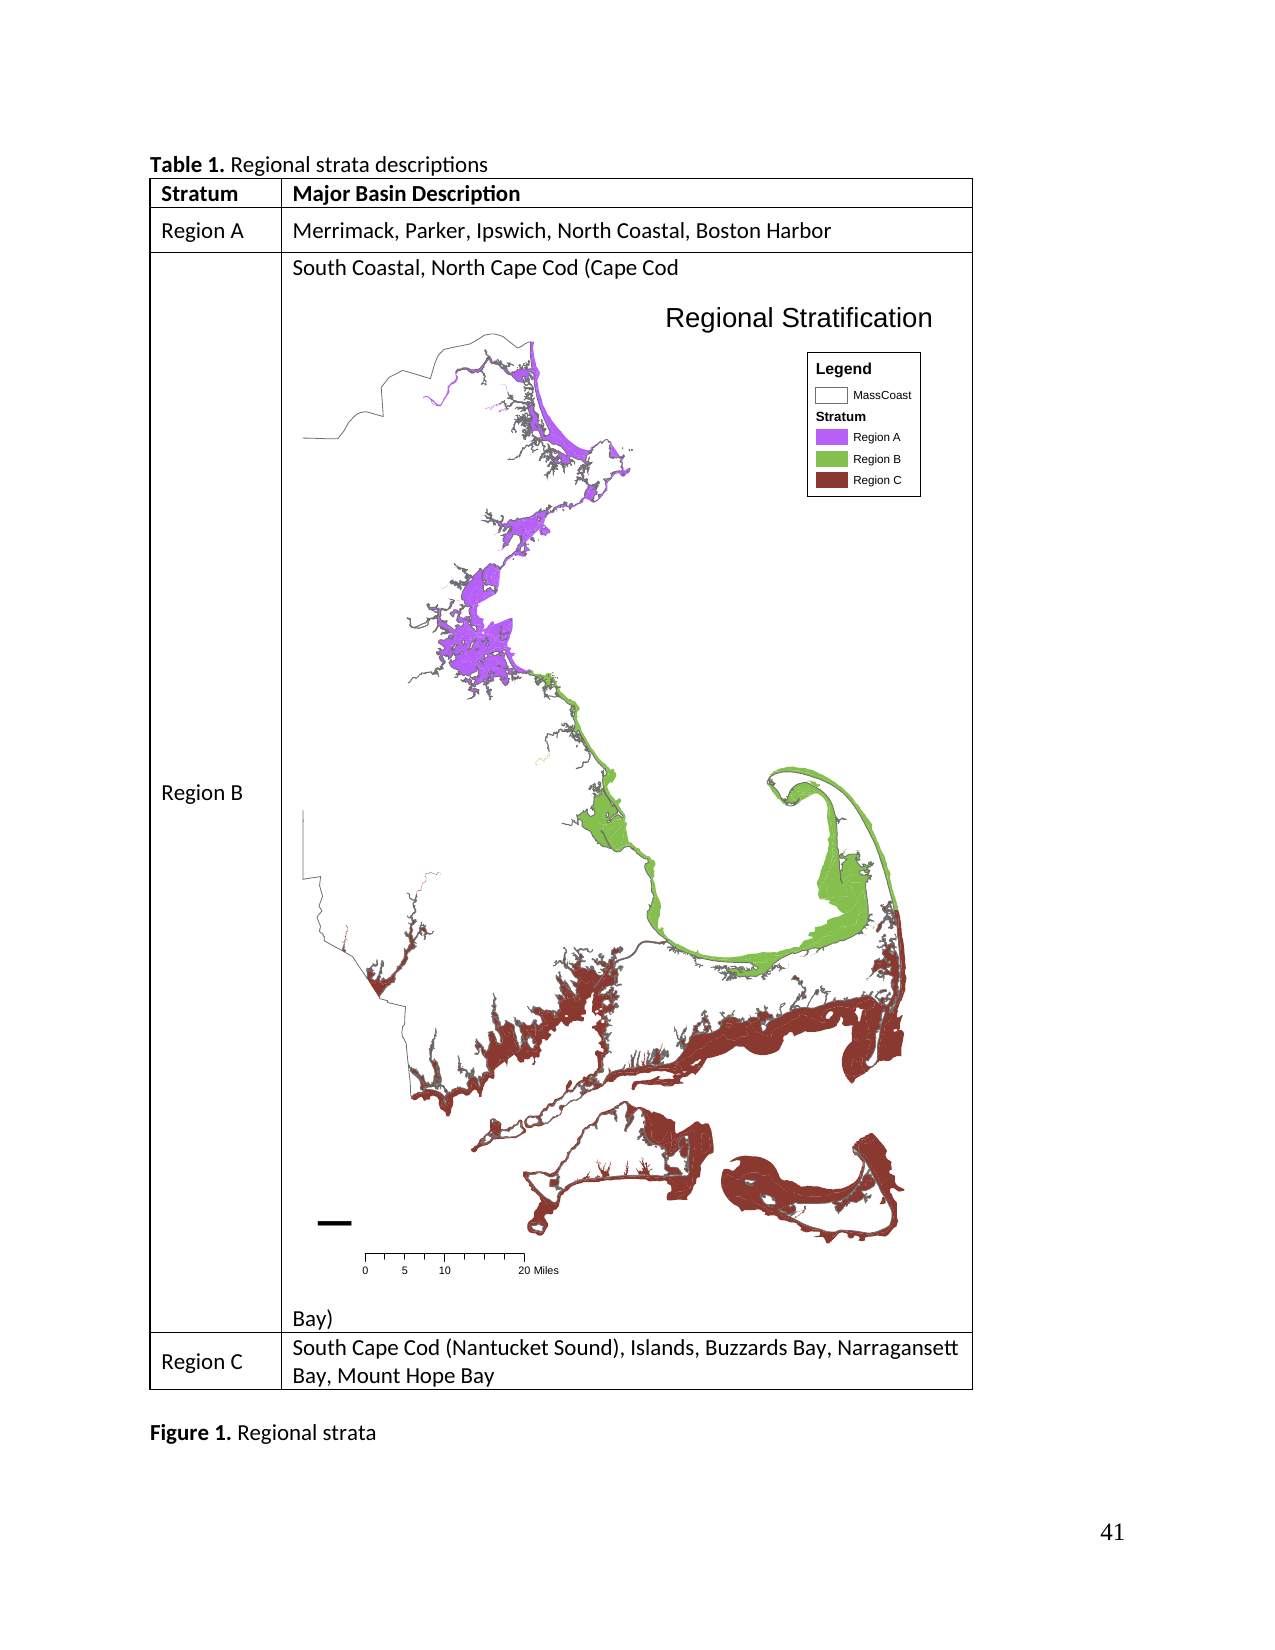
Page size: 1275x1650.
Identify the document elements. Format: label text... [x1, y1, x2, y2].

table_cell South Coastal, North Cape Cod (Cape Cod Bay) [282, 253, 972, 1332]
table_header Major Basin Description [282, 179, 972, 207]
table_cell South Cape Cod (Nantucket Sound), Islands, Buzzards Bay, Narragansett Bay, Mount Hope Bay [282, 1333, 972, 1389]
text Figure 1. Regional strata [150, 1418, 1125, 1446]
table_cell Region C [151, 1333, 281, 1389]
table_cell Region B [151, 253, 281, 1332]
table_header Stratum [151, 179, 281, 207]
table_cell Region A [151, 208, 281, 252]
text Table 1. Regional strata descriptions [150, 150, 1125, 178]
table_cell Merrimack, Parker, Ipswich, North Coastal, Boston Harbor [282, 208, 972, 252]
